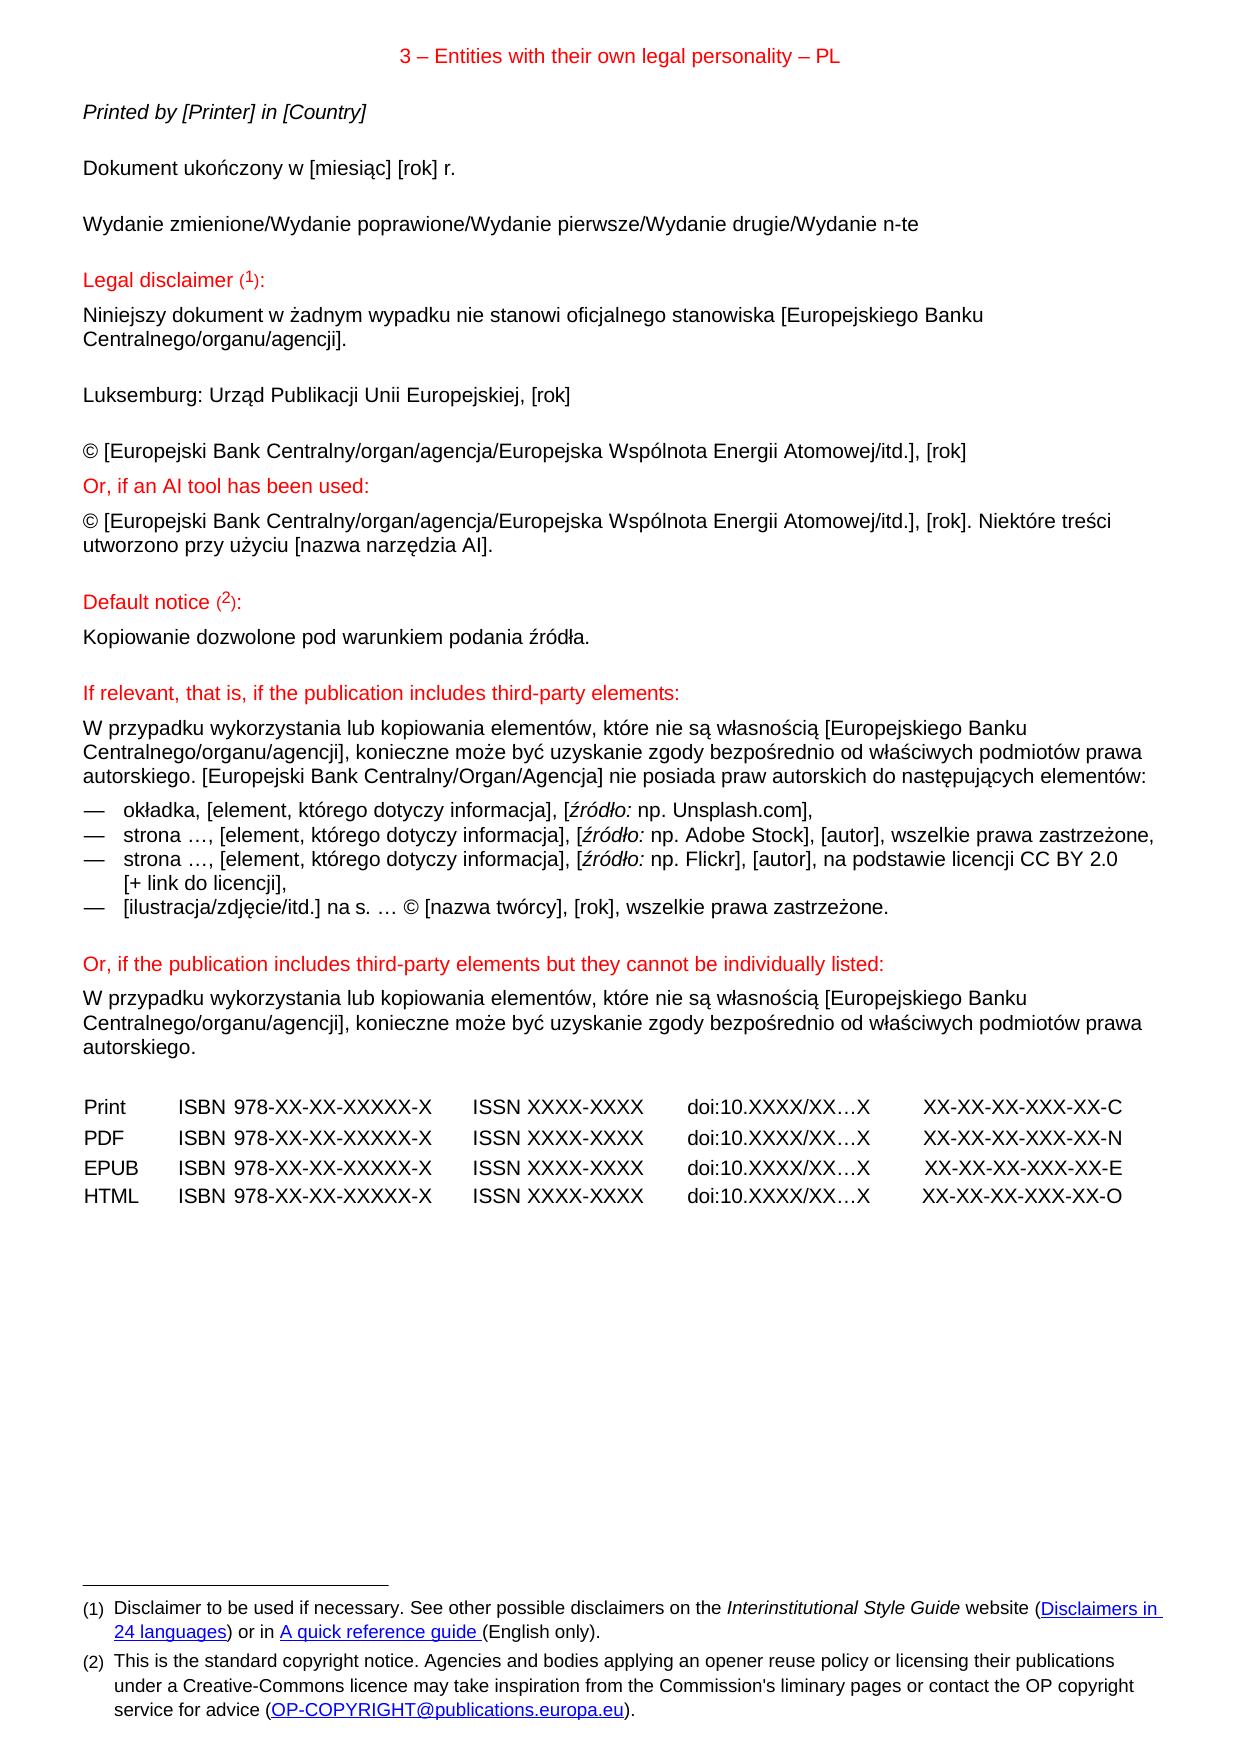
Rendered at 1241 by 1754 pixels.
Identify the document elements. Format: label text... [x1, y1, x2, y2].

table_cell ISSN XXXX-XXXX [452, 1123, 664, 1153]
text If relevant, that is, if the publication includes third-party elements: [83, 681, 1166, 705]
list This is the standard copyright notice. Agencies and bodies applying an opener reuse policy or licensing their publications under a Creative-Commons licence may take inspiration from the Commission's liminary pages or contact the OP copyright service for advice (OP-COPYRIGHT@publications.europa.eu). [83, 1650, 1166, 1720]
text Legal disclaimer (1): [83, 236, 1166, 292]
table_cell doi:10.XXXX/XX…X [664, 1183, 893, 1210]
list [ilustracja/zdjęcie/itd.] na s. … © [nazwa twórcy], [rok], wszelkie prawa zastrzeżone. [84, 895, 1166, 919]
text Niniejszy dokument w żadnym wypadku nie stanowi oficjalnego stanowiska [Europejskiego Banku Centralnego/organu/agencji]. [83, 303, 1166, 351]
text Dokument ukończony w [miesiąc] [rok] r. [83, 156, 1166, 180]
table_cell ISBN 978-XX-XX-XXXXX-X [159, 1123, 452, 1153]
list okładka, [element, którego dotyczy informacja], [źródło: np. Unsplash.com], [84, 798, 1166, 822]
table_header ISSN XXXX-XXXX [452, 1096, 664, 1123]
table_cell doi:10.XXXX/XX…X [664, 1123, 893, 1153]
table_header doi:10.XXXX/XX…X [664, 1096, 893, 1123]
text Luksemburg: Urząd Publikacji Unii Europejskiej, [rok] [83, 383, 1166, 407]
table_cell ISSN XXXX-XXXX [452, 1183, 664, 1210]
list Disclaimer to be used if necessary. See other possible disclaimers on the Interinstitutional Style Guide website (Disclaimers in 24 languages) or in A quick reference guide (English only). [83, 1596, 1166, 1643]
table_header XX-XX-XX-XXX-XX-C [893, 1096, 1123, 1123]
text W przypadku wykorzystania lub kopiowania elementów, które nie są własnością [Europejskiego Banku Centralnego/organu/agencji], konieczne może być uzyskanie zgody bezpośrednio od właściwych podmiotów prawa autorskiego. [Europejski Bank Centralny/Organ/Agencja] nie posiada praw autorskich do następujących elementów: [83, 716, 1166, 788]
text Wydanie zmienione/Wydanie poprawione/Wydanie pierwsze/Wydanie drugie/Wydanie n-te [83, 180, 1166, 236]
table_cell XX-XX-XX-XXX-XX-N [893, 1123, 1123, 1153]
text W przypadku wykorzystania lub kopiowania elementów, które nie są własnością [Europejskiego Banku Centralnego/organu/agencji], konieczne może być uzyskanie zgody bezpośrednio od właściwych podmiotów prawa autorskiego. [83, 986, 1166, 1058]
list strona …, [element, którego dotyczy informacja], [źródło: np. Flickr], [autor], na podstawie licencji CC BY 2.0 [+ link do licencji], [84, 847, 1166, 895]
text © [Europejski Bank Centralny/organ/agencja/Europejska Wspólnota Energii Atomowej/itd.], [rok] [83, 439, 1166, 463]
text © [Europejski Bank Centralny/organ/agencja/Europejska Wspólnota Energii Atomowej/itd.], [rok]. Niektóre treści utworzono przy użyciu [nazwa narzędzia AI]. [83, 509, 1166, 557]
table_cell ISBN 978-XX-XX-XXXXX-X [159, 1183, 452, 1210]
table_header ISBN 978-XX-XX-XXXXX-X [159, 1096, 452, 1123]
table_cell XX-XX-XX-XXX-XX-E [893, 1153, 1123, 1183]
text Kopiowanie dozwolone pod warunkiem podania źródła. [83, 624, 1166, 648]
table_cell PDF [78, 1123, 159, 1153]
table_header Print [78, 1096, 159, 1123]
text Or, if the publication includes third-party elements but they cannot be individually listed: [83, 951, 1166, 975]
text Default notice (2): [83, 588, 1166, 614]
table_cell XX-XX-XX-XXX-XX-O [893, 1183, 1123, 1210]
table_cell doi:10.XXXX/XX…X [664, 1153, 893, 1183]
list strona …, [element, którego dotyczy informacja], [źródło: np. Adobe Stock], [autor], wszelkie prawa zastrzeżone, [84, 823, 1166, 847]
text Printed by [Printer] in [Country] [83, 99, 1166, 123]
table_cell ISSN XXXX-XXXX [452, 1153, 664, 1183]
table_cell ISBN 978-XX-XX-XXXXX-X [159, 1153, 452, 1183]
text 3 – Entities with their own legal personality – PL [74, 44, 1166, 68]
text Or, if an AI tool has been used: [83, 474, 1166, 498]
table_cell HTML [78, 1183, 159, 1210]
table_cell EPUB [78, 1153, 159, 1183]
